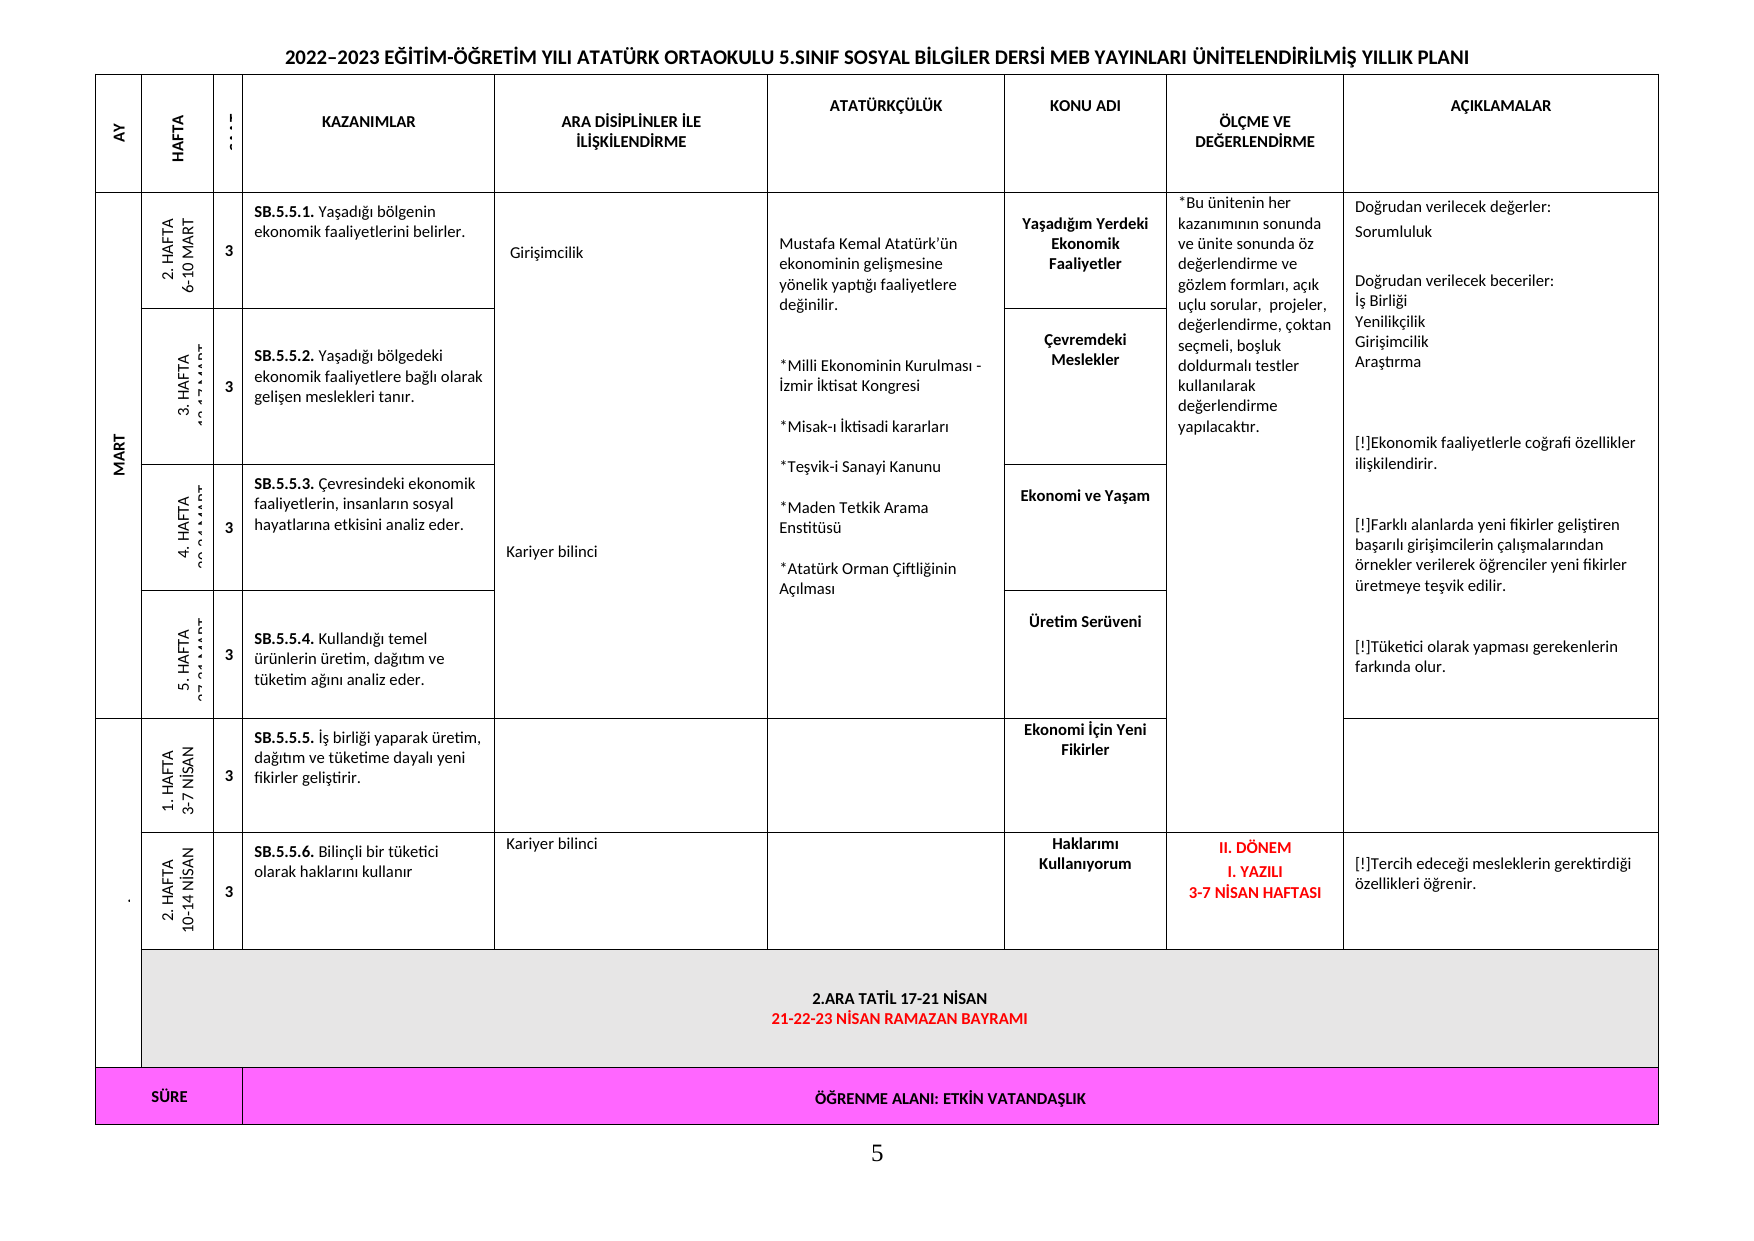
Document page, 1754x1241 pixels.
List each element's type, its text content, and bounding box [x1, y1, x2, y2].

table_cell Kariyer bilinci [495, 833, 767, 949]
table_cell SÜRE [96, 1068, 242, 1124]
table_cell 3. HAFTA 13-17 MART [142, 309, 213, 464]
table_cell Üretim Serüveni [1005, 591, 1166, 718]
table_cell 3 [214, 193, 242, 307]
table_cell 3 [214, 833, 242, 949]
table_cell ÖĞRENME ALANI: ETKİN VATANDAŞLIK [243, 1068, 1658, 1124]
table_cell 2.ARA TATİL 17-21 NİSAN 21-22-23 NİSAN RAMAZAN BAYRAMI [142, 950, 1658, 1067]
table_cell 4. HAFTA 20-24 MART [142, 465, 213, 590]
table_cell [1344, 719, 1658, 832]
table_cell 2. HAFTA 6-10 MART [142, 193, 213, 307]
table_cell [768, 719, 1004, 832]
table_cell SB.5.5.4. Kullandığı temel ürünlerin üretim, dağıtım ve tüketim ağını analiz eder. [243, 591, 494, 718]
table_cell HAFTA [142, 75, 213, 192]
table_cell 3 [214, 719, 242, 832]
table_cell 3 [214, 465, 242, 590]
table_cell [495, 719, 767, 832]
table_cell NİSAN [96, 719, 141, 1067]
table_cell SB.5.5.6. Bilinçli bir tüketici olarak haklarını kullanır [243, 833, 494, 949]
table_cell KONU ADI [1005, 75, 1166, 192]
table_cell *Bu ünitenin her kazanımının sonunda ve ünite sonunda öz değerlendirme ve gözlem formları, açık uçlu sorular, projeler, değerlendirme, çoktan seçmeli, boşluk doldurmalı testler kullanılarak değerlendirme yapılacaktır. [1167, 193, 1343, 832]
table_cell II. DÖNEM I. YAZILI 3-7 NİSAN HAFTASI [1167, 833, 1343, 949]
table_cell ÖLÇME VE DEĞERLENDİRME [1167, 75, 1343, 192]
table_cell Haklarımı Kullanıyorum [1005, 833, 1166, 949]
table_cell Doğrudan verilecek değerler: Sorumluluk Doğrudan verilecek beceriler: İş Birliği Yenilikçilik Girişimcilik Araştırma [!]Ekonomik faaliyetlerle coğrafi özellikler ilişkilendirir. [!]Farklı alanlarda yeni fikirler geliştiren başarılı girişimcilerin çalışmalarından örnekler verilerek öğrenciler yeni fikirler üretmeye teşvik edilir. [!]Tüketici olarak yapması gerekenlerin farkında olur. [1344, 193, 1658, 718]
table_cell Girişimcilik Kariyer bilinci [495, 193, 767, 718]
table_cell 2. HAFTA 10-14 NİSAN [142, 833, 213, 949]
table_cell Ekonomi İçin Yeni Fikirler [1005, 719, 1166, 832]
table_cell 3 [214, 309, 242, 464]
table_cell SB.5.5.1. Yaşadığı bölgenin ekonomik faaliyetlerini belirler. [243, 193, 494, 307]
table_cell MART [96, 193, 141, 718]
table_cell SB.5.5.2. Yaşadığı bölgedeki ekonomik faaliyetlere bağlı olarak gelişen meslekleri tanır. [243, 309, 494, 464]
table_cell [!]Tercih edeceği mesleklerin gerektirdiği özellikleri öğrenir. [1344, 833, 1658, 949]
table_cell 3 [214, 591, 242, 718]
table_cell KAZANIMLAR [243, 75, 494, 192]
table_cell 1. HAFTA 3-7 NİSAN [142, 719, 213, 832]
table_cell Ekonomi ve Yaşam [1005, 465, 1166, 590]
table_cell ATATÜRKÇÜLÜK [768, 75, 1004, 192]
table_cell Yaşadığım Yerdeki Ekonomik Faaliyetler [1005, 193, 1166, 307]
table_cell ARA DİSİPLİNLER İLE İLİŞKİLENDİRME [495, 75, 767, 192]
table_cell SAAT [214, 75, 242, 192]
table_cell [768, 833, 1004, 949]
table_cell Mustafa Kemal Atatürk’ün ekonominin gelişmesine yönelik yaptığı faaliyetlere değinilir. *Milli Ekonominin Kurulması - İzmir İktisat Kongresi *Misak-ı İktisadi kararları *Teşvik-i Sanayi Kanunu *Maden Tetkik Arama Enstitüsü *Atatürk Orman Çiftliğinin Açılması [768, 193, 1004, 718]
table_cell Çevremdeki Meslekler [1005, 309, 1166, 464]
table_cell AY [96, 75, 141, 192]
table_cell 5. HAFTA 27-31 MART [142, 591, 213, 718]
table_cell SB.5.5.3. Çevresindeki ekonomik faaliyetlerin, insanların sosyal hayatlarına etkisini analiz eder. [243, 465, 494, 590]
table_cell AÇIKLAMALAR [1344, 75, 1658, 192]
table_cell SB.5.5.5. İş birliği yaparak üretim, dağıtım ve tüketime dayalı yeni fikirler geliştirir. [243, 719, 494, 832]
